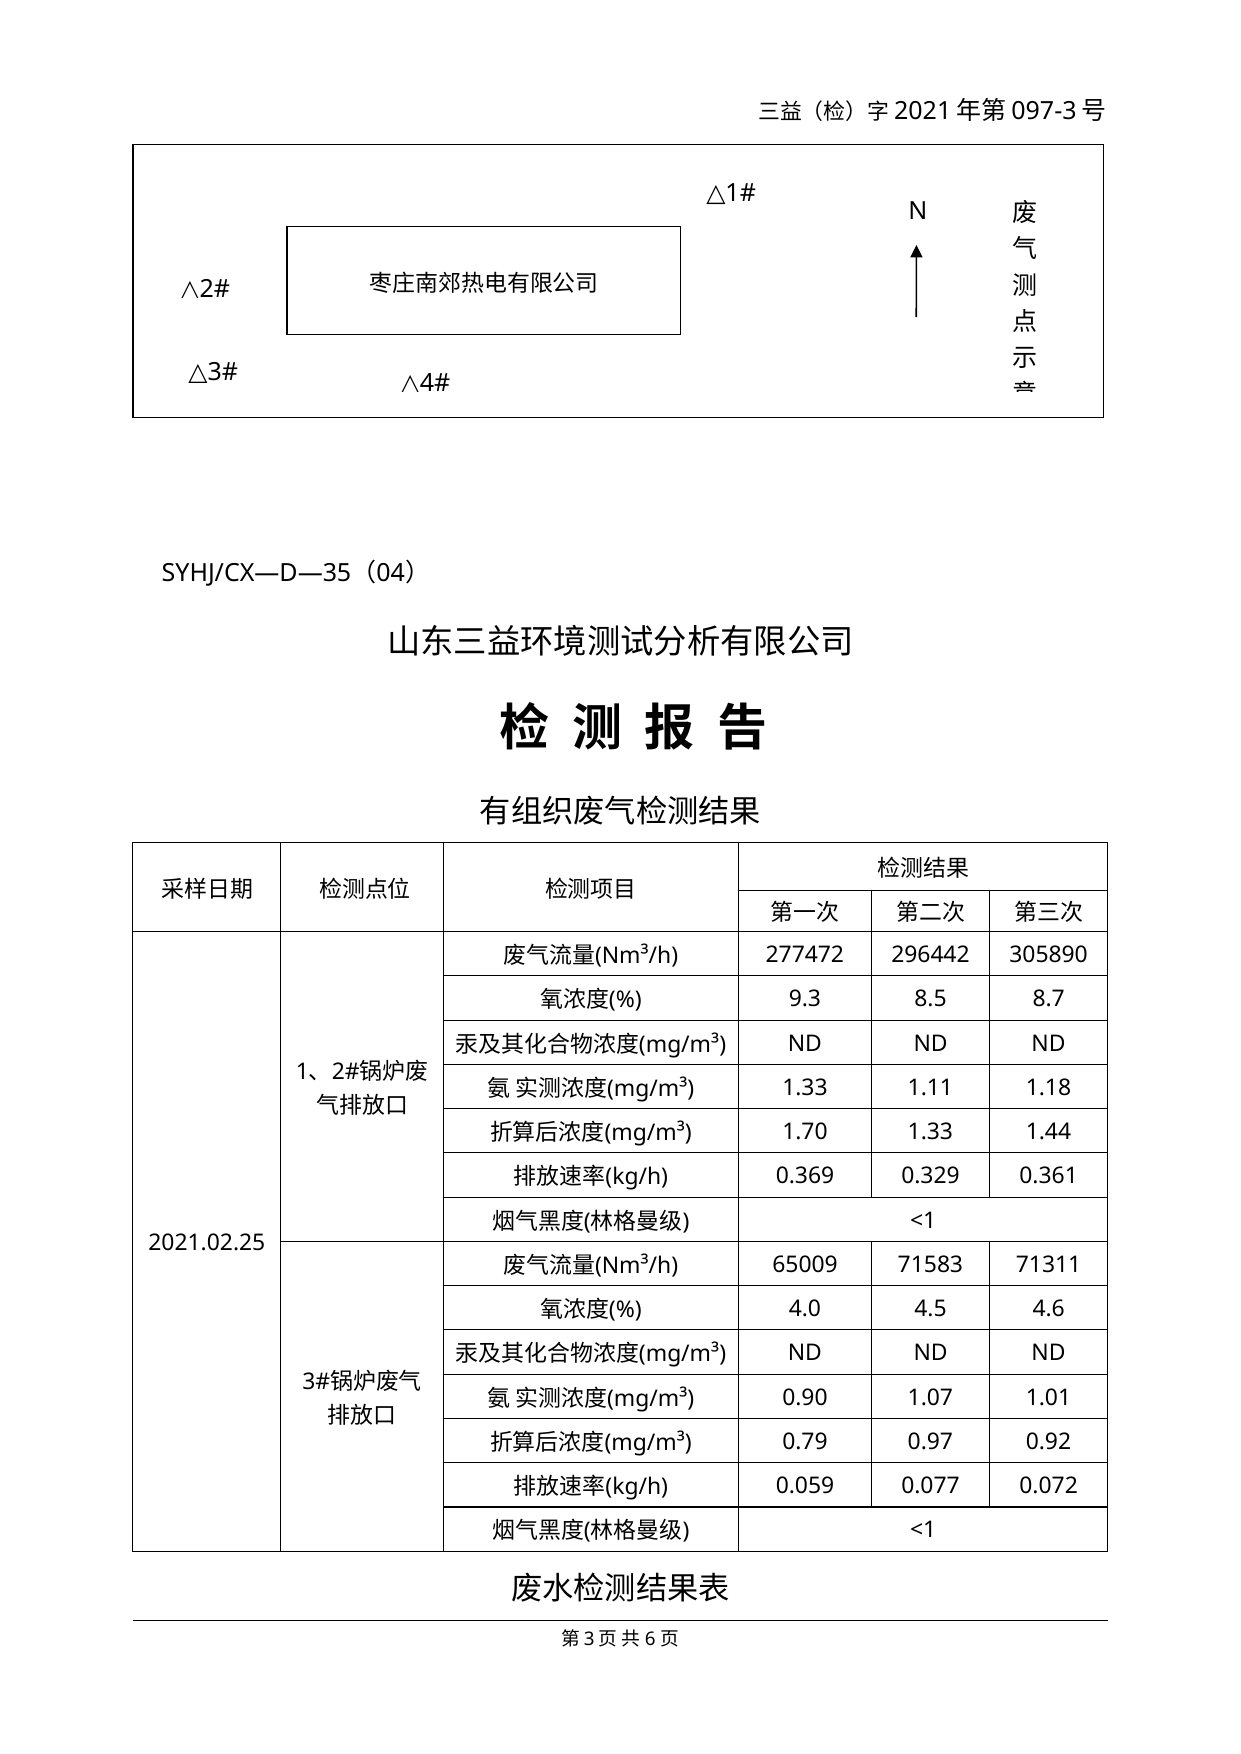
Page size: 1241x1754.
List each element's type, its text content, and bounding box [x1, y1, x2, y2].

table_cell 0.059 [739, 1463, 871, 1506]
table_cell 65009 [739, 1242, 871, 1285]
table_cell 折算后浓度(mg/m³) [444, 1419, 738, 1462]
text SYHJ/CX—D—35（04） [118, 537, 1166, 604]
table_cell 0.361 [990, 1153, 1107, 1197]
table_cell 氨 实测浓度(mg/m³) [444, 1065, 738, 1108]
table_cell 4.0 [739, 1286, 871, 1329]
table_cell 排放速率(kg/h) [444, 1463, 738, 1506]
table_cell 采样日期 [133, 843, 280, 931]
table_cell 1.33 [872, 1109, 989, 1152]
table_cell 汞及其化合物浓度(mg/m³) [444, 1330, 738, 1374]
table_cell 71311 [990, 1242, 1107, 1285]
table_cell 1.44 [990, 1109, 1107, 1152]
table_cell 0.97 [872, 1419, 989, 1462]
table_cell ND [990, 1330, 1107, 1374]
table_cell ND [872, 1021, 989, 1064]
table_cell 0.329 [872, 1153, 989, 1197]
table_cell 0.077 [872, 1463, 989, 1506]
table_cell 0.369 [739, 1153, 871, 1197]
table_cell 8.5 [872, 976, 989, 1019]
table_cell 8.7 [990, 976, 1107, 1019]
table_cell <1 [739, 1198, 1107, 1241]
table_cell 检测点位 [281, 843, 443, 931]
table_cell 1.18 [990, 1065, 1107, 1108]
table_cell 1、2#锅炉废气排放口 [281, 932, 443, 1241]
table_cell 第三次 [990, 891, 1107, 931]
table_cell 4.6 [990, 1286, 1107, 1329]
table_cell 71583 [872, 1242, 989, 1285]
table_cell 烟气黑度(林格曼级) [444, 1198, 738, 1241]
table_cell 305890 [990, 932, 1107, 975]
text 山东三益环境测试分析有限公司 [74, 604, 1166, 672]
table_cell <1 [739, 1508, 1107, 1551]
table_cell 296442 [872, 932, 989, 975]
table_cell 排放速率(kg/h) [444, 1153, 738, 1197]
table_cell 0.90 [739, 1375, 871, 1418]
table_cell 0.79 [739, 1419, 871, 1462]
table_cell 0.92 [990, 1419, 1107, 1462]
table_header 有组织废气检测结果 [133, 774, 1107, 842]
table_cell ND [872, 1330, 989, 1374]
table_cell 277472 [739, 932, 871, 975]
table_cell ND [739, 1330, 871, 1374]
table_cell 4.5 [872, 1286, 989, 1329]
table_cell 烟气黑度(林格曼级) [444, 1508, 738, 1551]
table_cell 废气流量(Nm³/h) [444, 1242, 738, 1285]
text 检 测 报 告 [74, 672, 1193, 774]
table_cell 1.33 [739, 1065, 871, 1108]
table_cell 检测项目 [444, 843, 738, 931]
table_cell 折算后浓度(mg/m³) [444, 1109, 738, 1152]
table_cell 1.11 [872, 1065, 989, 1108]
table_header 废水检测结果表 [133, 1552, 1107, 1620]
table_cell 1.01 [990, 1375, 1107, 1418]
table_cell 3#锅炉废气排放口 [281, 1242, 443, 1551]
table_cell 氧浓度(%) [444, 976, 738, 1019]
table_cell 废气流量(Nm³/h) [444, 932, 738, 975]
table_cell 2021.02.25 [133, 932, 280, 1551]
table_cell 检测结果 [739, 843, 1107, 889]
table_cell 氨 实测浓度(mg/m³) [444, 1375, 738, 1418]
table_cell ND [739, 1021, 871, 1064]
table_cell 0.072 [990, 1463, 1107, 1506]
table_cell 第一次 [739, 891, 871, 931]
table_cell 第二次 [872, 891, 989, 931]
table_cell ND [990, 1021, 1107, 1064]
table_cell 汞及其化合物浓度(mg/m³) [444, 1021, 738, 1064]
table_cell 9.3 [739, 976, 871, 1019]
table_cell 1.70 [739, 1109, 871, 1152]
table_cell 1.07 [872, 1375, 989, 1418]
table_cell 氧浓度(%) [444, 1286, 738, 1329]
